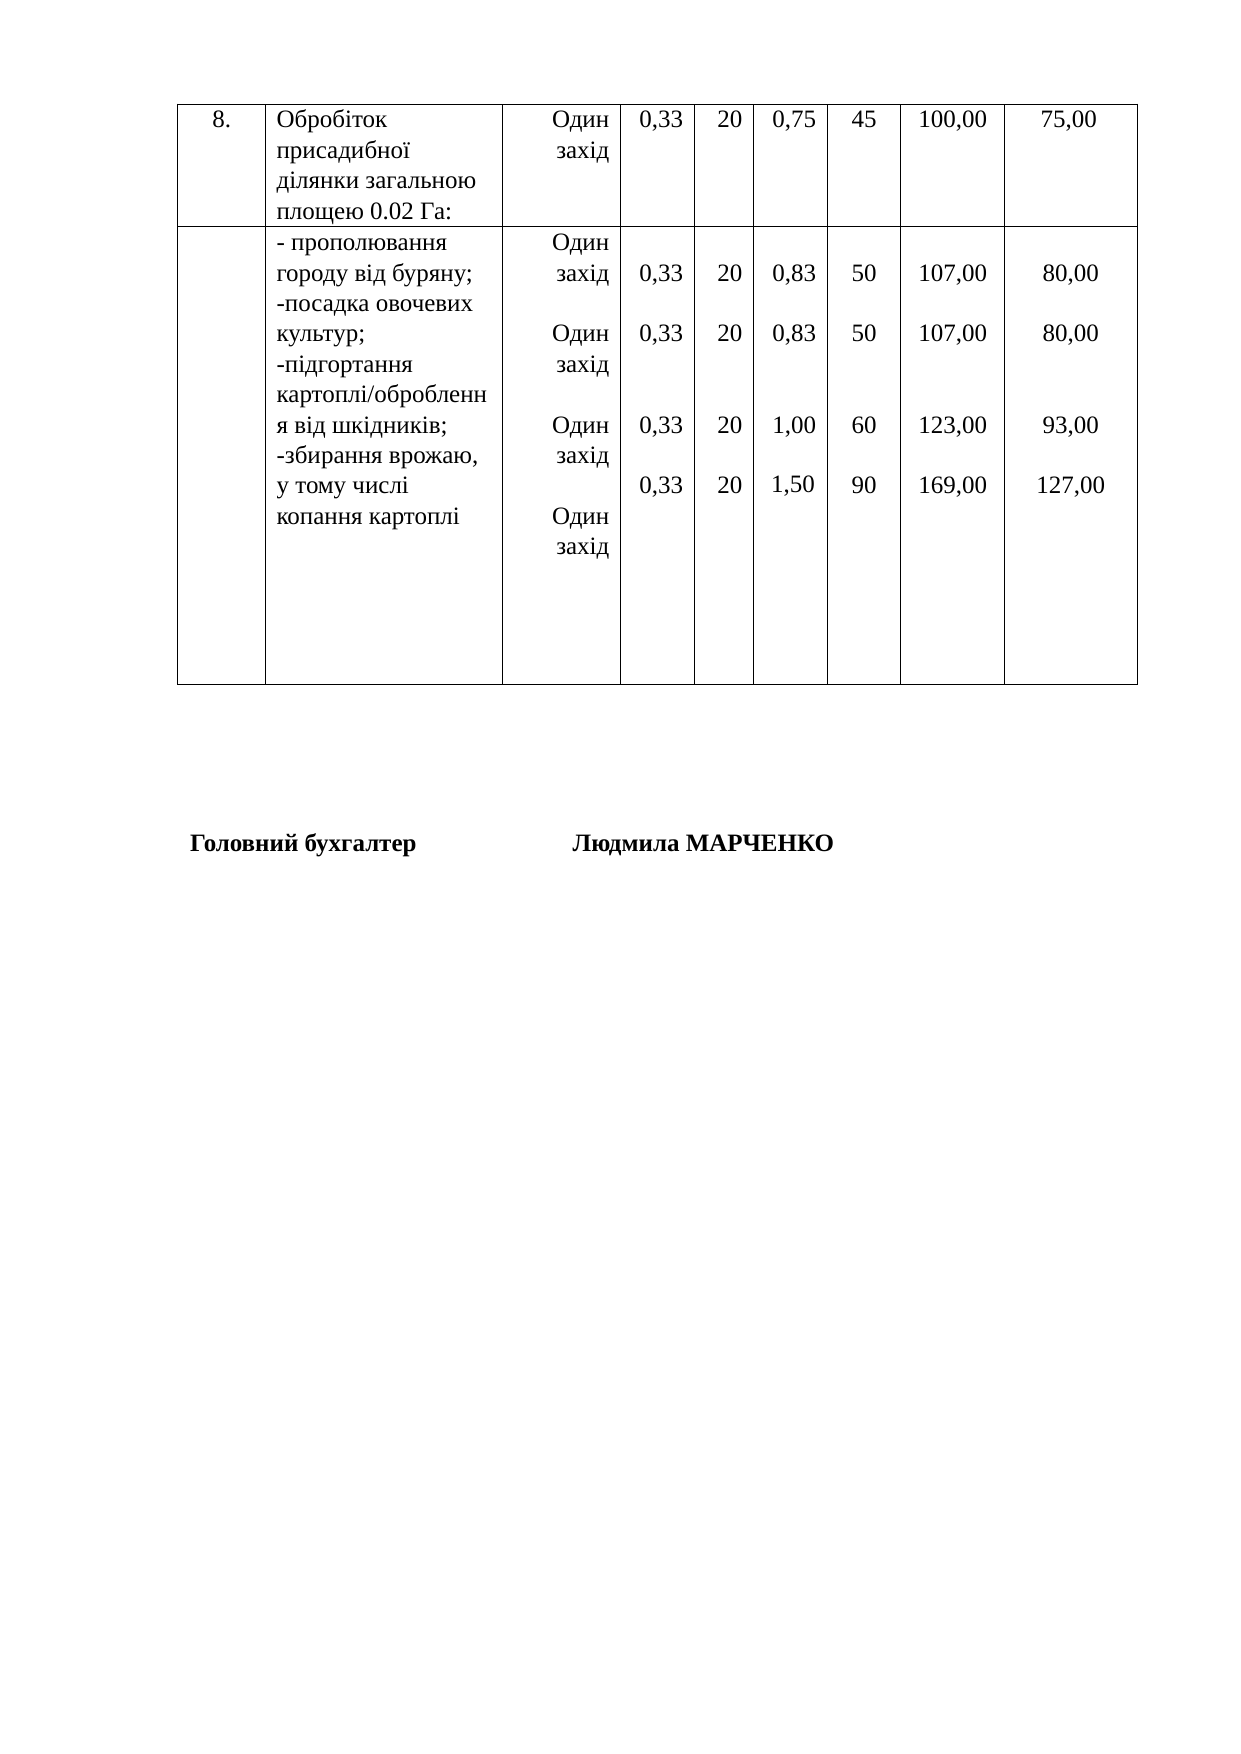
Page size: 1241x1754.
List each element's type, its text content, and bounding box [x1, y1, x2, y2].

table_cell Обробіток присадибної ділянки загальною площею 0.02 Га: [266, 105, 502, 226]
table_cell 8. [178, 105, 265, 226]
table_cell [178, 227, 265, 683]
table_cell Один захід Один захід Один захід Один захід [503, 227, 620, 683]
table_cell 0,75 [754, 105, 827, 226]
table_cell 0,33 [621, 105, 694, 226]
text Головний бухгалтер Людмила МАРЧЕНКО [177, 828, 1152, 857]
table_cell - прополювання городу від буряну; -посадка овочевих культур; -підгортання картоплі/оброблення від шкідників; -збирання врожаю, у тому числі копання картоплі [266, 227, 502, 683]
table_cell 20 20 20 20 [695, 227, 753, 683]
table_cell 0,83 0,83 1,00 1,50 [754, 227, 827, 683]
table_cell 45 [828, 105, 900, 226]
table_cell 80,00 80,00 93,00 127,00 [1005, 227, 1137, 683]
table_cell Один захід [503, 105, 620, 226]
table_cell 20 [695, 105, 753, 226]
table_cell 50 50 60 90 [828, 227, 900, 683]
table_cell 0,33 0,33 0,33 0,33 [621, 227, 694, 683]
table_cell 107,00 107,00 123,00 169,00 [901, 227, 1004, 683]
table_cell 100,00 [901, 105, 1004, 226]
table_cell 75,00 [1005, 105, 1137, 226]
